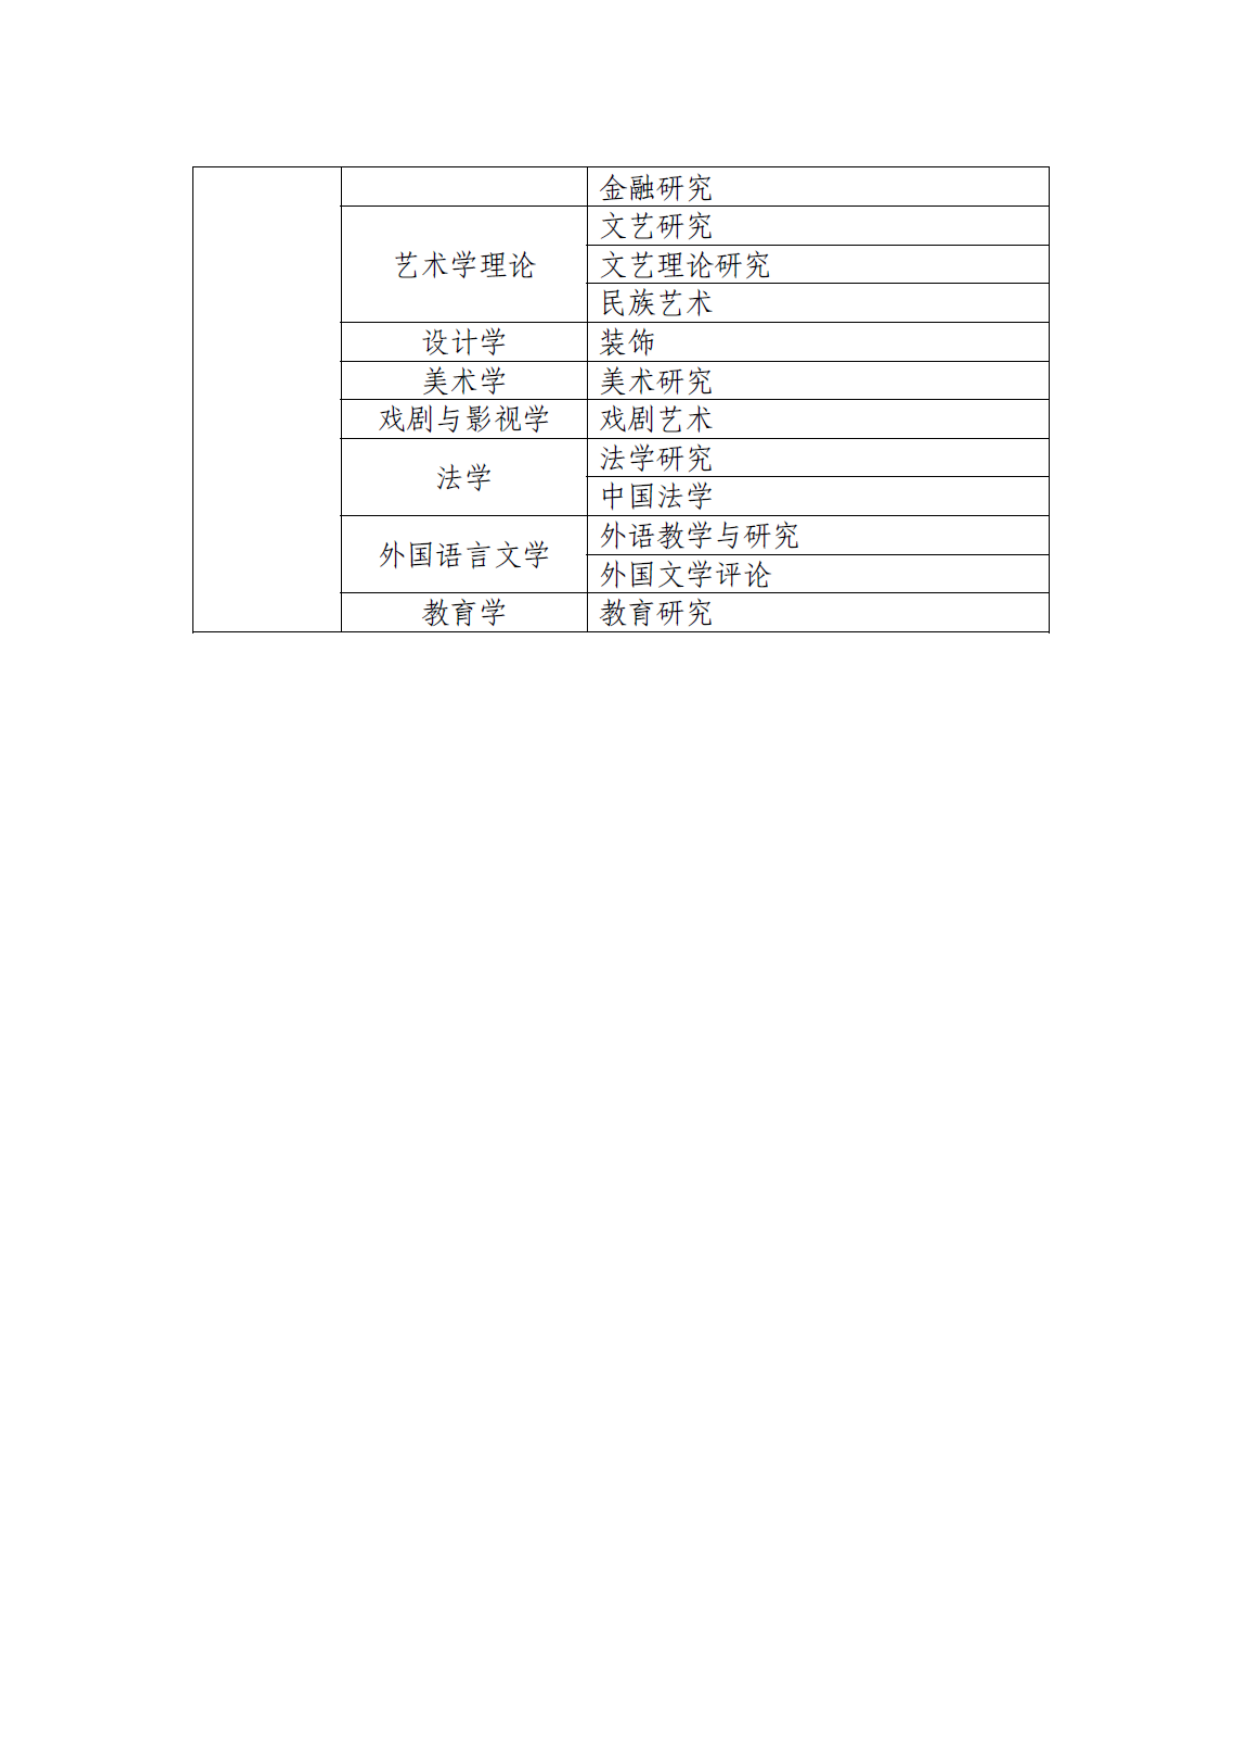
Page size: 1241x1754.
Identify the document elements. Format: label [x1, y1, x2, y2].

picture [187, 162, 1053, 639]
